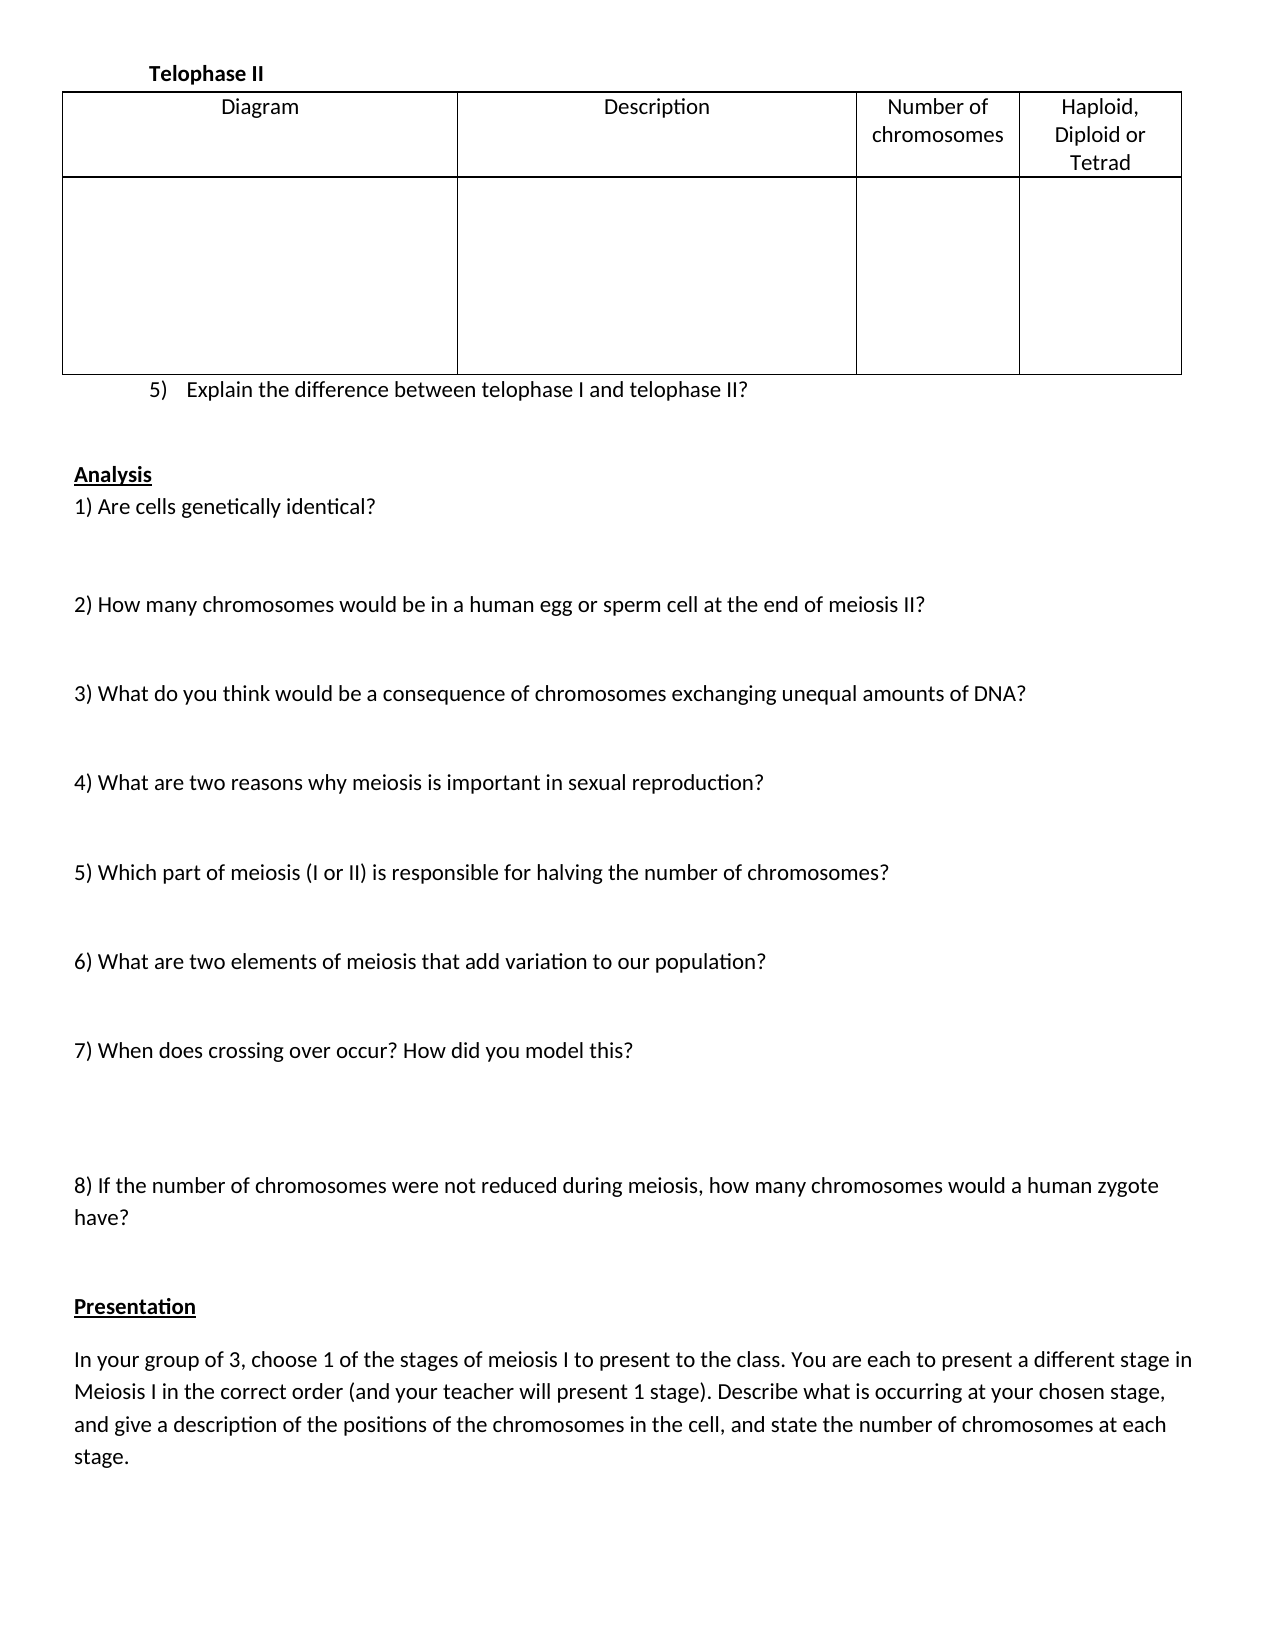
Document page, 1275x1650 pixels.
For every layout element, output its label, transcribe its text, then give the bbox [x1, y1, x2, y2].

text 6) What are two elements of meiosis that add variation to our population? [74, 947, 1196, 975]
table_header Description [458, 93, 856, 176]
text Analysis [74, 460, 1196, 488]
text Telophase II [74, 59, 1196, 87]
text Presentation [74, 1292, 1196, 1320]
table_cell [1020, 178, 1181, 374]
table_header Haploid, Diploid or Tetrad [1020, 93, 1181, 176]
table_cell [63, 178, 457, 374]
table_header Diagram [63, 93, 457, 176]
text 3) What do you think would be a consequence of chromosomes exchanging unequal amounts of DNA? [74, 679, 1196, 707]
text 7) When does crossing over occur? How did you model this? [74, 1037, 1196, 1065]
list Explain the difference between telophase I and telophase II? [149, 375, 1196, 403]
table_cell [458, 178, 856, 374]
text 5) Which part of meiosis (I or II) is responsible for halving the number of chromosomes? [74, 858, 1196, 886]
text 8) If the number of chromosomes were not reduced during meiosis, how many chromosomes would a human zygote have? [74, 1171, 1196, 1231]
text 4) What are two reasons why meiosis is important in sexual reproduction? [74, 768, 1196, 797]
table_cell [857, 178, 1019, 374]
text 1) Are cells genetically identical? [74, 492, 1196, 520]
table_header Number of chromosomes [857, 93, 1019, 176]
text In your group of 3, choose 1 of the stages of meiosis I to present to the class. You are each to present a different stage in Meiosis I in the correct order (and your teacher will present 1 stage). Describe what is occurring at your chosen stage, and give a description of the positions of the chromosomes in the cell, and state the number of chromosomes at each stage. [74, 1345, 1196, 1470]
text 2) How many chromosomes would be in a human egg or sperm cell at the end of meiosis II? [74, 590, 1196, 618]
